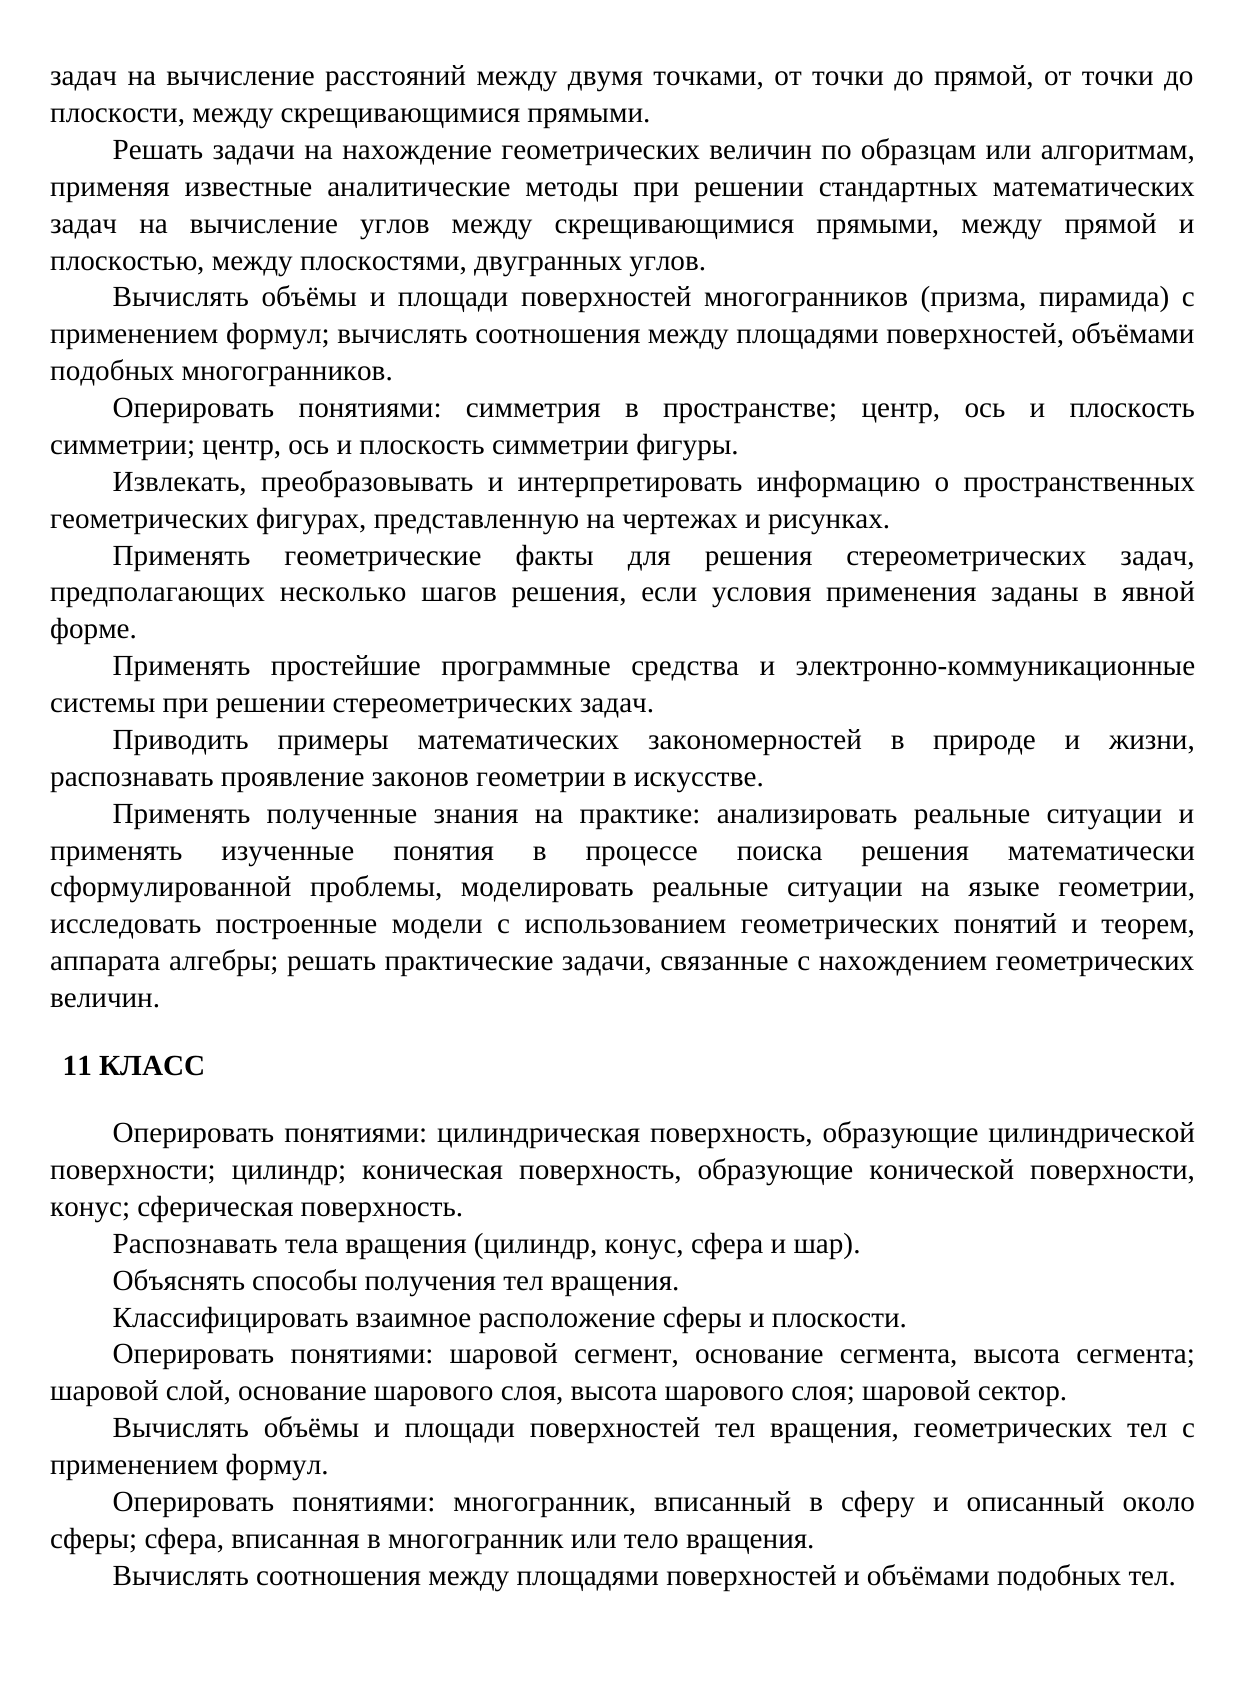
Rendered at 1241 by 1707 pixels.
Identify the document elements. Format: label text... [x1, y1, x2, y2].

text Оперировать понятиями: симметрия в пространстве; центр, ось и плоскость симметрии; центр, ось и плоскость симметрии фигуры. [50, 390, 1196, 461]
text Оперировать понятиями: шаровой сегмент, основание сегмента, высота сегмента; шаровой слой, основание шарового слоя, высота шарового слоя; шаровой сектор. [50, 1337, 1196, 1407]
text 11 КЛАСС [62, 1048, 1196, 1081]
text Извлекать, преобразовывать и интерпретировать информацию о пространственных геометрических фигурах, представленную на чертежах и рисунках. [50, 464, 1196, 534]
text Применять геометрические факты для решения стереометрических задач, предполагающих несколько шагов решения, если условия применения заданы в явной форме. [50, 538, 1196, 645]
text Применять простейшие программные средства и электронно-коммуникационные системы при решении стереометрических задач. [50, 648, 1196, 719]
text Оперировать понятиями: многогранник, вписанный в сферу и описанный около сферы; сфера, вписанная в многогранник или тело вращения. [50, 1484, 1196, 1554]
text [50, 58, 1196, 129]
text Применять полученные знания на практике: анализировать реальные ситуации и применять изученные понятия в процессе поиска решения математически сформулированной проблемы, моделировать реальные ситуации на языке геометрии, исследовать построенные модели с использованием геометрических понятий и теорем, аппарата алгебры; решать практические задачи, связанные с нахождением геометрических величин. [50, 796, 1196, 1014]
text Вычислять соотношения между площадями поверхностей и объёмами подобных тел. [50, 1558, 1196, 1591]
text Вычислять объёмы и площади поверхностей тел вращения, геометрических тел с применением формул. [50, 1410, 1196, 1481]
text Приводить примеры математических закономерностей в природе и жизни, распознавать проявление законов геометрии в искусстве. [50, 722, 1196, 792]
text Распознавать тела вращения (цилиндр, конус, сфера и шар). [50, 1226, 1196, 1259]
text Объяснять способы получения тел вращения. [50, 1263, 1196, 1296]
text Решать задачи на нахождение геометрических величин по образцам или алгоритмам, применяя известные аналитические методы при решении стандартных математических задач на вычисление углов между скрещивающимися прямыми, между прямой и плоскостью, между плоскостями, двугранных углов. [50, 132, 1196, 276]
text Классифицировать взаимное расположение сферы и плоскости. [50, 1300, 1196, 1333]
text Вычислять объёмы и площади поверхностей многогранников (призма, пирамида) с применением формул; вычислять соотношения между площадями поверхностей, объёмами подобных многогранников. [50, 279, 1196, 387]
text Оперировать понятиями: цилиндрическая поверхность, образующие цилиндрической поверхности; цилиндр; коническая поверхность, образующие конической поверхности, конус; сферическая поверхность. [50, 1115, 1196, 1223]
